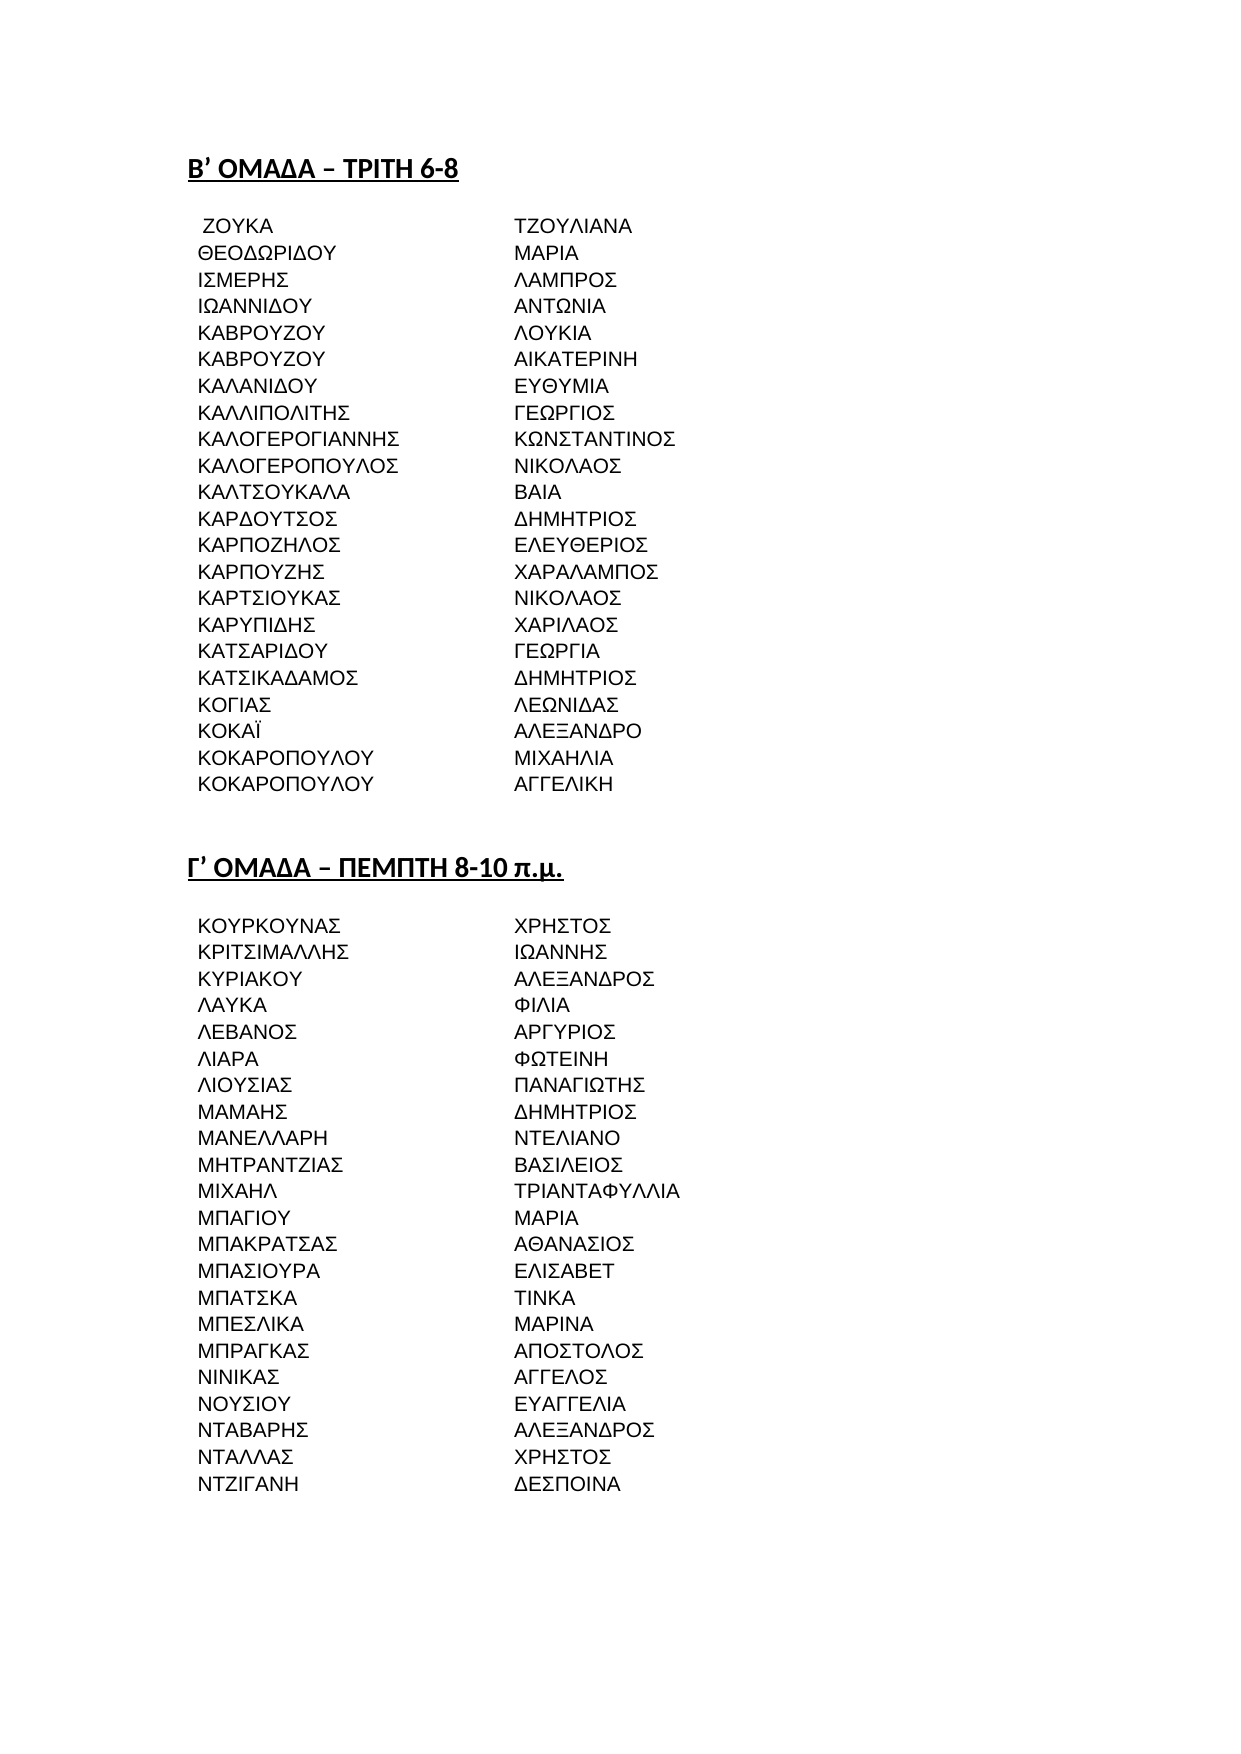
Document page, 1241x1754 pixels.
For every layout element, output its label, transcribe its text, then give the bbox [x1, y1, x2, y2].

table_cell ΙΩΑΝΝΗΣ [503, 938, 713, 964]
text Β’ ΟΜΑΔΑ – ΤΡΙΤΗ 6-8 [187, 150, 1053, 186]
table_cell ΚΑΡΔΟΥΤΣΟΣ [186, 504, 503, 531]
table_cell ΑΛΕΞΑΝΔΡΟΣ [503, 1416, 713, 1442]
table_cell ΜΠΡΑΓΚΑΣ [186, 1336, 503, 1362]
table_cell ΑΘΑΝΑΣΙΟΣ [503, 1230, 713, 1256]
table_cell ΝΤΑΛΛΑΣ [186, 1442, 503, 1469]
table_cell ΝΙΚΟΛΑΟΣ [503, 584, 713, 610]
table_cell ΝΟΥΣΙΟΥ [186, 1389, 503, 1416]
table_cell ΑΓΓΕΛΟΣ [503, 1363, 713, 1389]
table_cell ΑΡΓΥΡΙΟΣ [503, 1017, 713, 1044]
table_cell ΛΟΥΚΙΑ [503, 318, 713, 344]
table_cell ΙΣΜΕΡΗΣ [186, 265, 503, 291]
table_cell ΕΥΑΓΓΕΛΙΑ [503, 1389, 713, 1416]
table_cell ΙΩΑΝΝΙΔΟΥ [186, 291, 503, 318]
table_cell ΑΠΟΣΤΟΛΟΣ [503, 1336, 713, 1362]
table_cell ΚΑΒΡΟΥΖΟΥ [186, 345, 503, 371]
table_cell ΚΑΡΤΣΙΟΥΚΑΣ [186, 584, 503, 610]
table_cell ΔΕΣΠΟΙΝΑ [503, 1469, 713, 1495]
table_cell ΕΛΙΣΑΒΕΤ [503, 1256, 713, 1283]
table_cell ΜΑΜΑΗΣ [186, 1097, 503, 1123]
table_cell ΝΙΚΟΛΑΟΣ [503, 451, 713, 477]
table_cell ΛΕΩΝΙΔΑΣ [503, 690, 713, 716]
table_cell ΑΛΕΞΑΝΔΡΟΣ [503, 964, 713, 991]
table_cell ΑΛΕΞΑΝΔΡΟ [503, 716, 713, 743]
table_cell ΔΗΜΗΤΡΙΟΣ [503, 663, 713, 690]
table_cell ΜΠΑΤΣΚΑ [186, 1283, 503, 1309]
table_cell ΛΙΟΥΣΙΑΣ [186, 1070, 503, 1097]
table_cell ΒΑΣΙΛΕΙΟΣ [503, 1150, 713, 1177]
table_cell ΜΠΑΓΙΟΥ [186, 1203, 503, 1230]
table_cell ΝΙΝΙΚΑΣ [186, 1363, 503, 1389]
table_cell ΚΟΚΑΡΟΠΟΥΛΟΥ [186, 743, 503, 769]
table_cell ΜΙΧΑΗΛ [186, 1177, 503, 1203]
table_cell ΦΙΛΙΑ [503, 991, 713, 1017]
table_cell ΧΡΗΣΤΟΣ [503, 1442, 713, 1469]
table_cell ΚΑΒΡΟΥΖΟΥ [186, 318, 503, 344]
table_cell ΝΤΖΙΓΑΝΗ [186, 1469, 503, 1495]
table_cell ΝΤΕΛΙΑΝΟ [503, 1124, 713, 1150]
table_cell ΚΟΚΑΪ [186, 716, 503, 743]
table_cell ΒΑΙΑ [503, 478, 713, 504]
table_cell ΚΑΛΟΓΕΡΟΓΙΑΝΝΗΣ [186, 424, 503, 451]
table_cell ΚΑΛΛΙΠΟΛΙΤΗΣ [186, 398, 503, 424]
table_cell ΜΑΡΙΑ [503, 238, 713, 265]
table_cell ΧΑΡΙΛΑΟΣ [503, 610, 713, 637]
table_cell ΚΑΛΤΣΟΥΚΑΛΑ [186, 478, 503, 504]
table_cell ΛΙΑΡΑ [186, 1044, 503, 1070]
table_cell ΛΑΥΚΑ [186, 991, 503, 1017]
table_cell ΚΑΡΠΟΥΖΗΣ [186, 557, 503, 584]
table_cell ΚΑΡΥΠΙΔΗΣ [186, 610, 503, 637]
table_header ΚΟΥΡΚΟΥΝΑΣ [186, 911, 503, 937]
table_cell ΛΑΜΠΡΟΣ [503, 265, 713, 291]
table_cell ΚΟΓΙΑΣ [186, 690, 503, 716]
table_cell ΝΤΑΒΑΡΗΣ [186, 1416, 503, 1442]
table_cell ΑΙΚΑΤΕΡΙΝΗ [503, 345, 713, 371]
table_header ΧΡΗΣΤΟΣ [503, 911, 713, 937]
table_cell ΠΑΝΑΓΙΩΤΗΣ [503, 1070, 713, 1097]
table_cell ΕΛΕΥΘΕΡΙΟΣ [503, 531, 713, 557]
table_cell ΜΑΝΕΛΛΑΡΗ [186, 1124, 503, 1150]
table_cell ΘΕΟΔΩΡΙΔΟΥ [186, 238, 503, 265]
table_cell ΔΗΜΗΤΡΙΟΣ [503, 1097, 713, 1123]
table_cell ΜΑΡΙΑ [503, 1203, 713, 1230]
table_cell ΚΡΙΤΣΙΜΑΛΛΗΣ [186, 938, 503, 964]
table_cell ΚΑΡΠΟΖΗΛΟΣ [186, 531, 503, 557]
table_cell ΛΕΒΑΝΟΣ [186, 1017, 503, 1044]
table_cell ΚΥΡΙΑΚΟΥ [186, 964, 503, 991]
table_cell ΤΙΝΚΑ [503, 1283, 713, 1309]
table_cell ΑΝΤΩΝΙΑ [503, 291, 713, 318]
table_cell ΓΕΩΡΓΙΟΣ [503, 398, 713, 424]
table_cell ΚΟΚΑΡΟΠΟΥΛΟΥ [186, 770, 503, 796]
table_cell ΚΩΝΣΤΑΝΤΙΝΟΣ [503, 424, 713, 451]
table_cell ΚΑΛΟΓΕΡΟΠΟΥΛΟΣ [186, 451, 503, 477]
table_cell ΓΕΩΡΓΙΑ [503, 637, 713, 663]
table_cell ΚΑΤΣΑΡΙΔΟΥ [186, 637, 503, 663]
table_cell ΧΑΡΑΛΑΜΠΟΣ [503, 557, 713, 584]
table_header ΖΟΥΚΑ [186, 212, 503, 238]
table_cell ΜΑΡΙΝΑ [503, 1309, 713, 1336]
table_cell ΕΥΘΥΜΙΑ [503, 371, 713, 398]
table_cell ΜΠΑΣΙΟΥΡΑ [186, 1256, 503, 1283]
table_cell ΤΡΙΑΝΤΑΦΥΛΛΙΑ [503, 1177, 713, 1203]
table_cell ΜΙΧΑΗΛΙΑ [503, 743, 713, 769]
table_header ΤΖΟΥΛΙΑΝΑ [503, 212, 713, 238]
table_cell ΚΑΛΑΝΙΔΟΥ [186, 371, 503, 398]
text Γ’ ΟΜΑΔΑ – ΠΕΜΠΤΗ 8-10 π.μ. [187, 849, 1053, 885]
table_cell ΜΠΕΣΛΙΚΑ [186, 1309, 503, 1336]
table_cell ΔΗΜΗΤΡΙΟΣ [503, 504, 713, 531]
table_cell ΜΗΤΡΑΝΤΖΙΑΣ [186, 1150, 503, 1177]
table_cell ΜΠΑΚΡΑΤΣΑΣ [186, 1230, 503, 1256]
table_cell ΑΓΓΕΛΙΚΗ [503, 770, 713, 796]
table_cell ΚΑΤΣΙΚΑΔΑΜΟΣ [186, 663, 503, 690]
table_cell ΦΩΤΕΙΝΗ [503, 1044, 713, 1070]
